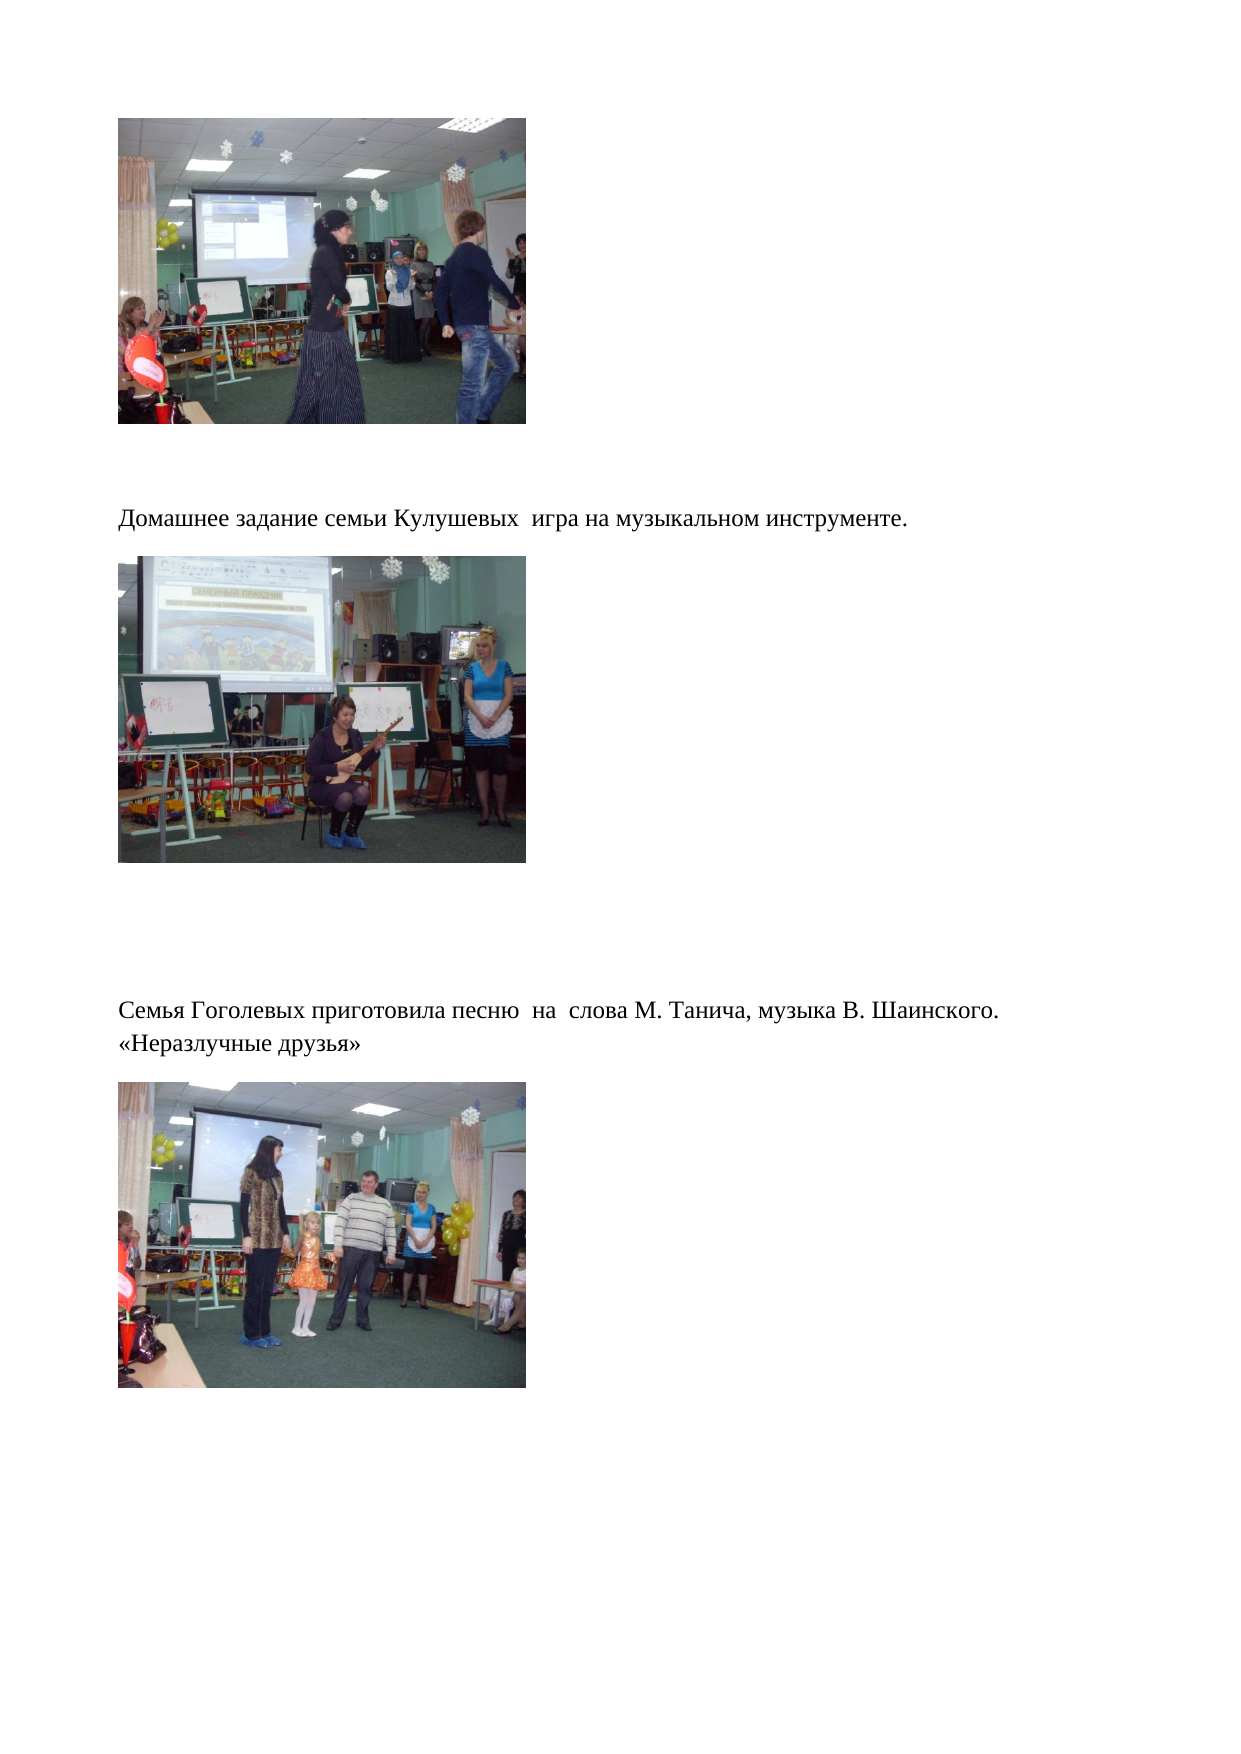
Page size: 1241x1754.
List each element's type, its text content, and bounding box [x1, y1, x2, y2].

text Семья Гоголевых приготовила песню на слова М. Танича, музыка В. Шаинского. «Неразлучные друзья» [118, 995, 1152, 1057]
picture [118, 1082, 526, 1388]
text Домашнее задание семьи Кулушевых игра на музыкальном инструменте. [118, 503, 1152, 532]
picture [118, 556, 526, 863]
picture [118, 118, 526, 424]
